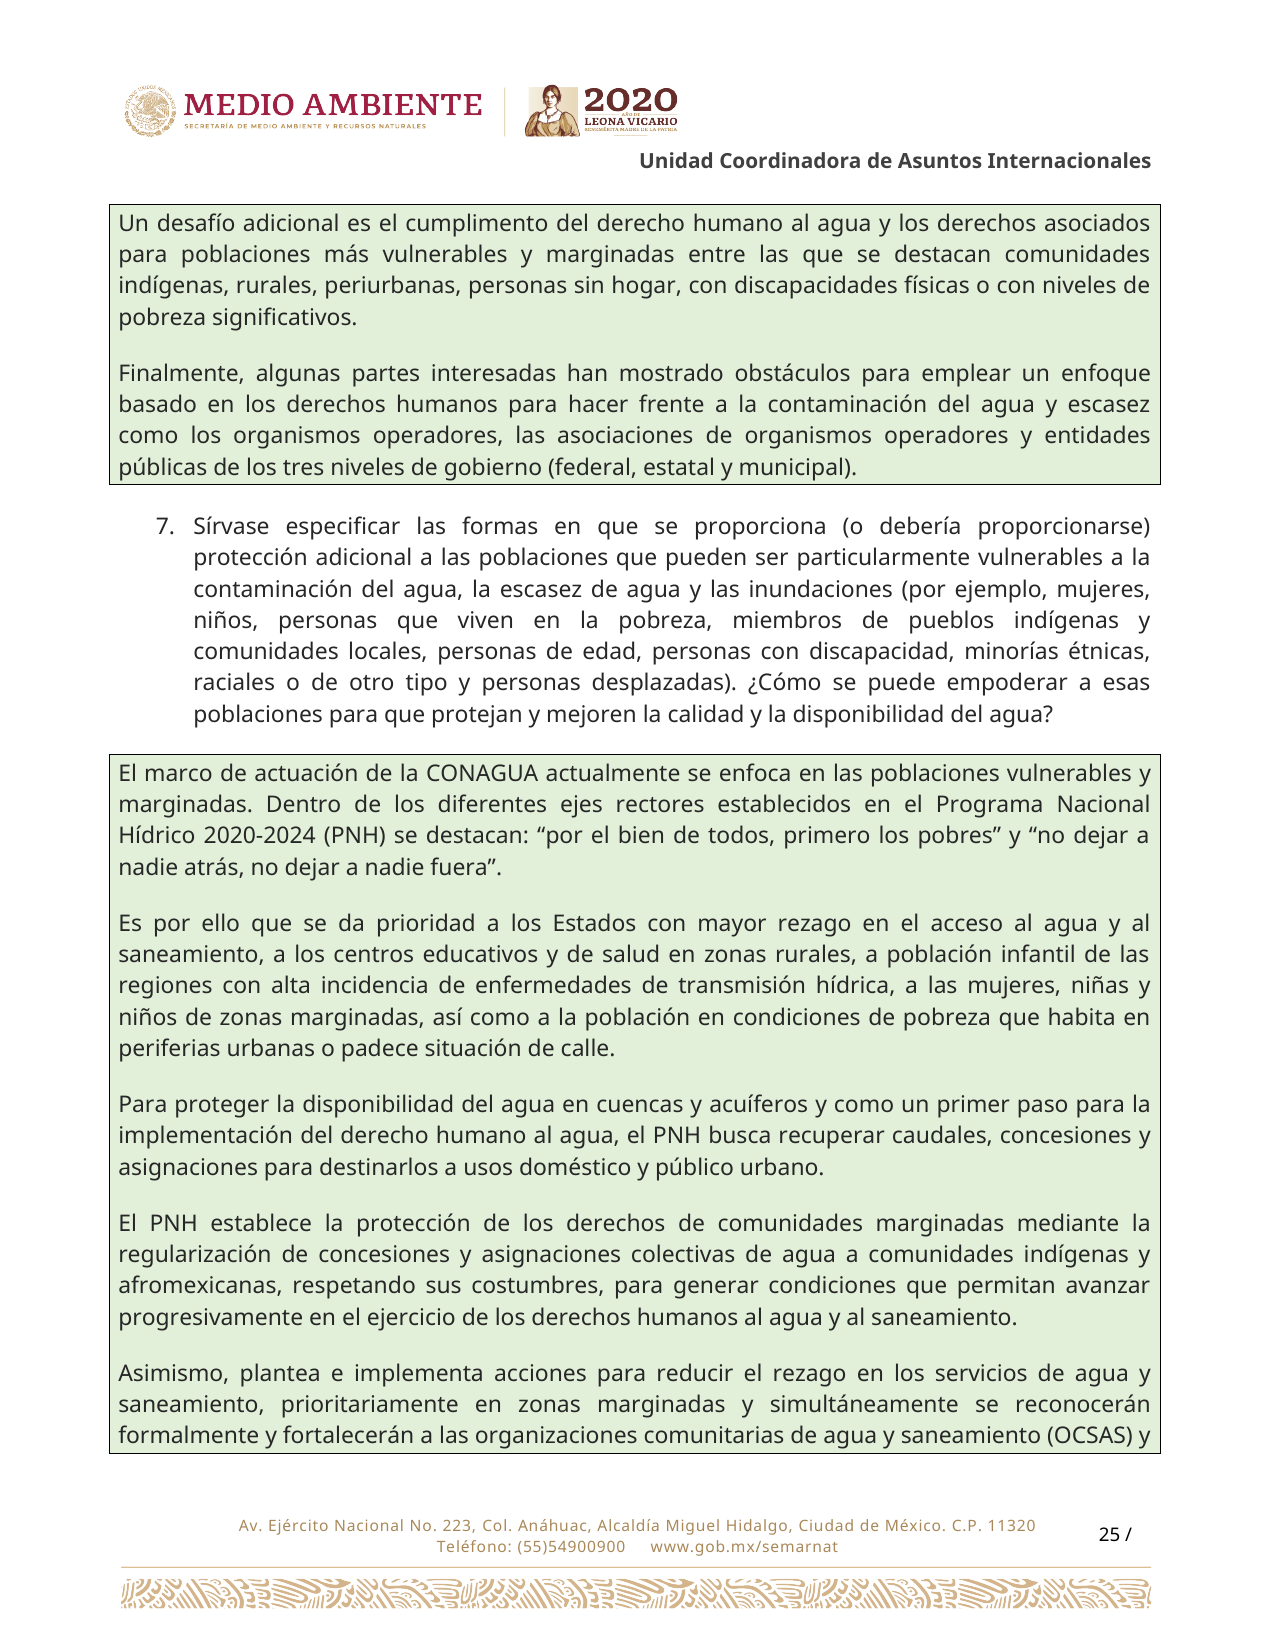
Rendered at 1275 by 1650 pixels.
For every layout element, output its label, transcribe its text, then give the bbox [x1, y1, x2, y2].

text Es por ello que se da prioridad a los Estados con mayor rezago en el acceso al agua y al saneamiento, a los centros educativos y de salud en zonas rurales, a población infantil de las regiones con alta incidencia de enfermedades de transmisión hídrica, a las mujeres, niñas y niños de zonas marginadas, así como a la población en condiciones de pobreza que habita en periferias urbanas o padece situación de calle. [110, 904, 1160, 1063]
text El marco de actuación de la CONAGUA actualmente se enfoca en las poblaciones vulnerables y marginadas. Dentro de los diferentes ejes rectores establecidos en el Programa Nacional Hídrico 2020-2024 (PNH) se destacan: “por el bien de todos, primero los pobres” y “no dejar a nadie atrás, no dejar a nadie fuera”. [110, 755, 1160, 882]
text Finalmente, algunas partes interesadas han mostrado obstáculos para emplear un enfoque basado en los derechos humanos para hacer frente a la contaminación del agua y escasez como los organismos operadores, las asociaciones de organismos operadores y entidades públicas de los tres niveles de gobierno (federal, estatal y municipal). [110, 354, 1160, 484]
picture [3, 1552, 1269, 1617]
text Para proteger la disponibilidad del agua en cuencas y acuíferos y como un primer paso para la implementación del derecho humano al agua, el PNH busca recuperar caudales, concesiones y asignaciones para destinarlos a usos doméstico y público urbano. [110, 1085, 1160, 1182]
list Sírvase especificar las formas en que se proporciona (o debería proporcionarse) protección adicional a las poblaciones que pueden ser particularmente vulnerables a la contaminación del agua, la escasez de agua y las inundaciones (por ejemplo, mujeres, niños, personas que viven en la pobreza, miembros de pueblos indígenas y comunidades locales, personas de edad, personas con discapacidad, minorías étnicas, raciales o de otro tipo y personas desplazadas). ¿Cómo se puede empoderar a esas poblaciones para que protejan y mejoren la calidad y la disponibilidad del agua? [156, 541, 1152, 729]
text Un desafío adicional es el cumplimento del derecho humano al agua y los derechos asociados para poblaciones más vulnerables y marginadas entre las que se destacan comunidades indígenas, rurales, periurbanas, personas sin hogar, con discapacidades físicas o con niveles de pobreza significativos. [110, 205, 1160, 332]
text El PNH establece la protección de los derechos de comunidades marginadas mediante la regularización de concesiones y asignaciones colectivas de agua a comunidades indígenas y afromexicanas, respetando sus costumbres, para generar condiciones que permitan avanzar progresivamente en el ejercicio de los derechos humanos al agua y al saneamiento. [110, 1204, 1160, 1332]
picture [118, 78, 686, 145]
